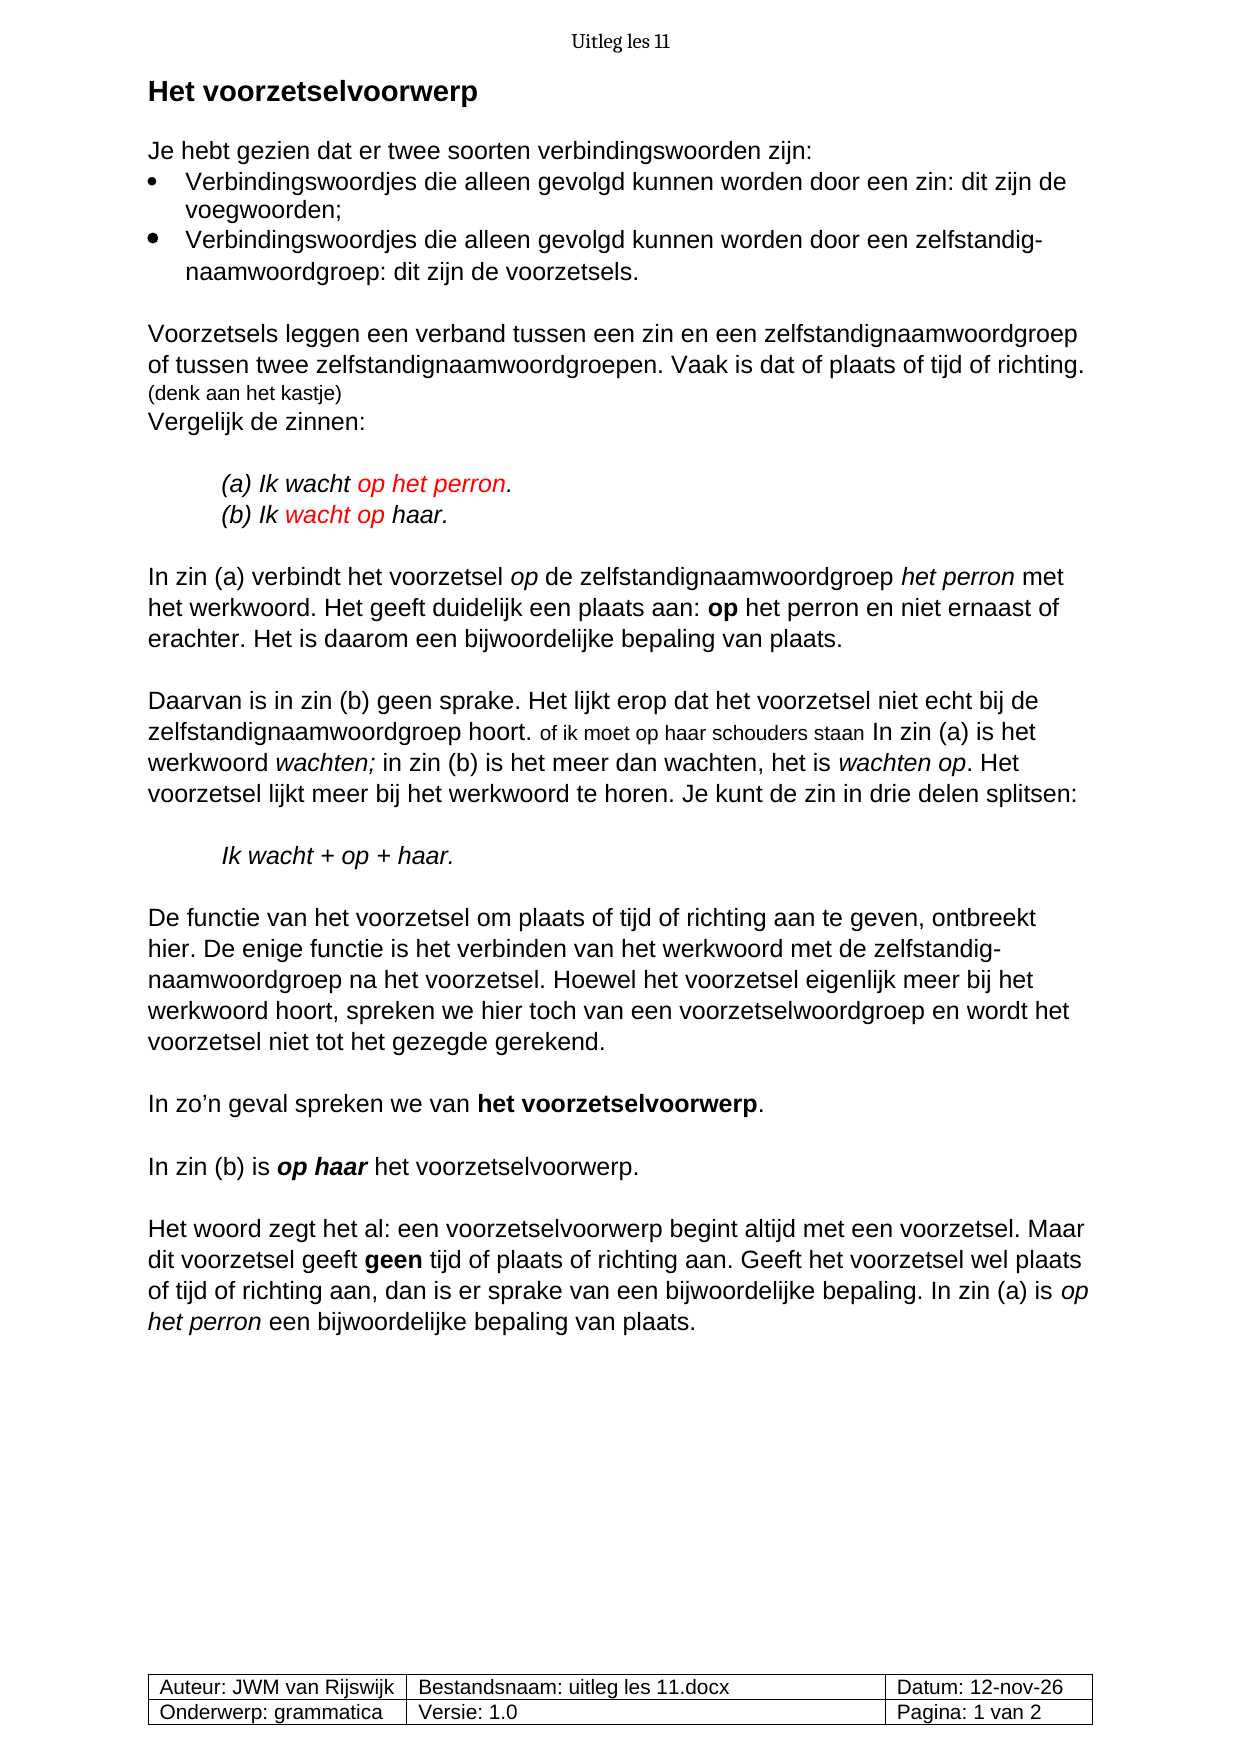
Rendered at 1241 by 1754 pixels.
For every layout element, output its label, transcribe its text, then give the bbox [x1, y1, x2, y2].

text Daarvan is in zin (b) geen sprake. Het lijkt erop dat het voorzetsel niet echt bij de zelfstandignaamwoordgroep hoort. of ik moet op haar schouders staan In zin (a) is het werkwoord wachten; in zin (b) is het meer dan wachten, het is wachten op. Het voorzetsel lijkt meer bij het werkwoord te horen. Je kunt de zin in drie delen splitsen: [148, 686, 1093, 808]
text Je hebt gezien dat er twee soorten verbindingswoorden zijn: [148, 136, 1093, 164]
text Vergelijk de zinnen: [148, 406, 1093, 435]
text Het woord zegt het al: een voorzetselvoorwerp begint altijd met een voorzetsel. Maar dit voorzetsel geeft geen tijd of plaats of richting aan. Geeft het voorzetsel wel plaats of tijd of richting aan, dan is er sprake van een bijwoordelijke bepaling. In zin (a) is op het perron een bijwoordelijke bepaling van plaats. [148, 1213, 1093, 1335]
text In zo’n geval spreken we van het voorzetselvoorwerp. [148, 1089, 1093, 1118]
text Het voorzetselvoorwerp [148, 74, 1093, 107]
list Ik wacht op het perron. [221, 468, 1093, 497]
text In zin (b) is op haar het voorzetselvoorwerp. [148, 1151, 1093, 1180]
list Verbindingswoordjes die alleen gevolgd kunnen worden door een zin: dit zijn de voegwoorden; [148, 167, 1093, 225]
text Ik wacht + op + haar. [148, 841, 1093, 870]
list Verbindingswoordjes die alleen gevolgd kunnen worden door een zelfstandig-naamwoordgroep: dit zijn de voorzetsels. [148, 225, 1093, 286]
list Ik wacht op haar. [221, 499, 1093, 528]
text In zin (a) verbindt het voorzetsel op de zelfstandignaamwoordgroep het perron met het werkwoord. Het geeft duidelijk een plaats aan: op het perron en niet ernaast of erachter. Het is daarom een bijwoordelijke bepaling van plaats. [148, 562, 1093, 652]
text De functie van het voorzetsel om plaats of tijd of richting aan te geven, ontbreekt hier. De enige functie is het verbinden van het werkwoord met de zelfstandig-naamwoordgroep na het voorzetsel. Hoewel het voorzetsel eigenlijk meer bij het werkwoord hoort, spreken we hier toch van een voorzetselwoordgroep en wordt het voorzetsel niet tot het gezegde gerekend. [148, 903, 1093, 1056]
text Voorzetsels leggen een verband tussen een zin en een zelfstandignaamwoordgroep of tussen twee zelfstandignaamwoordgroepen. Vaak is dat of plaats of tijd of richting. (denk aan het kastje) [148, 319, 1093, 404]
